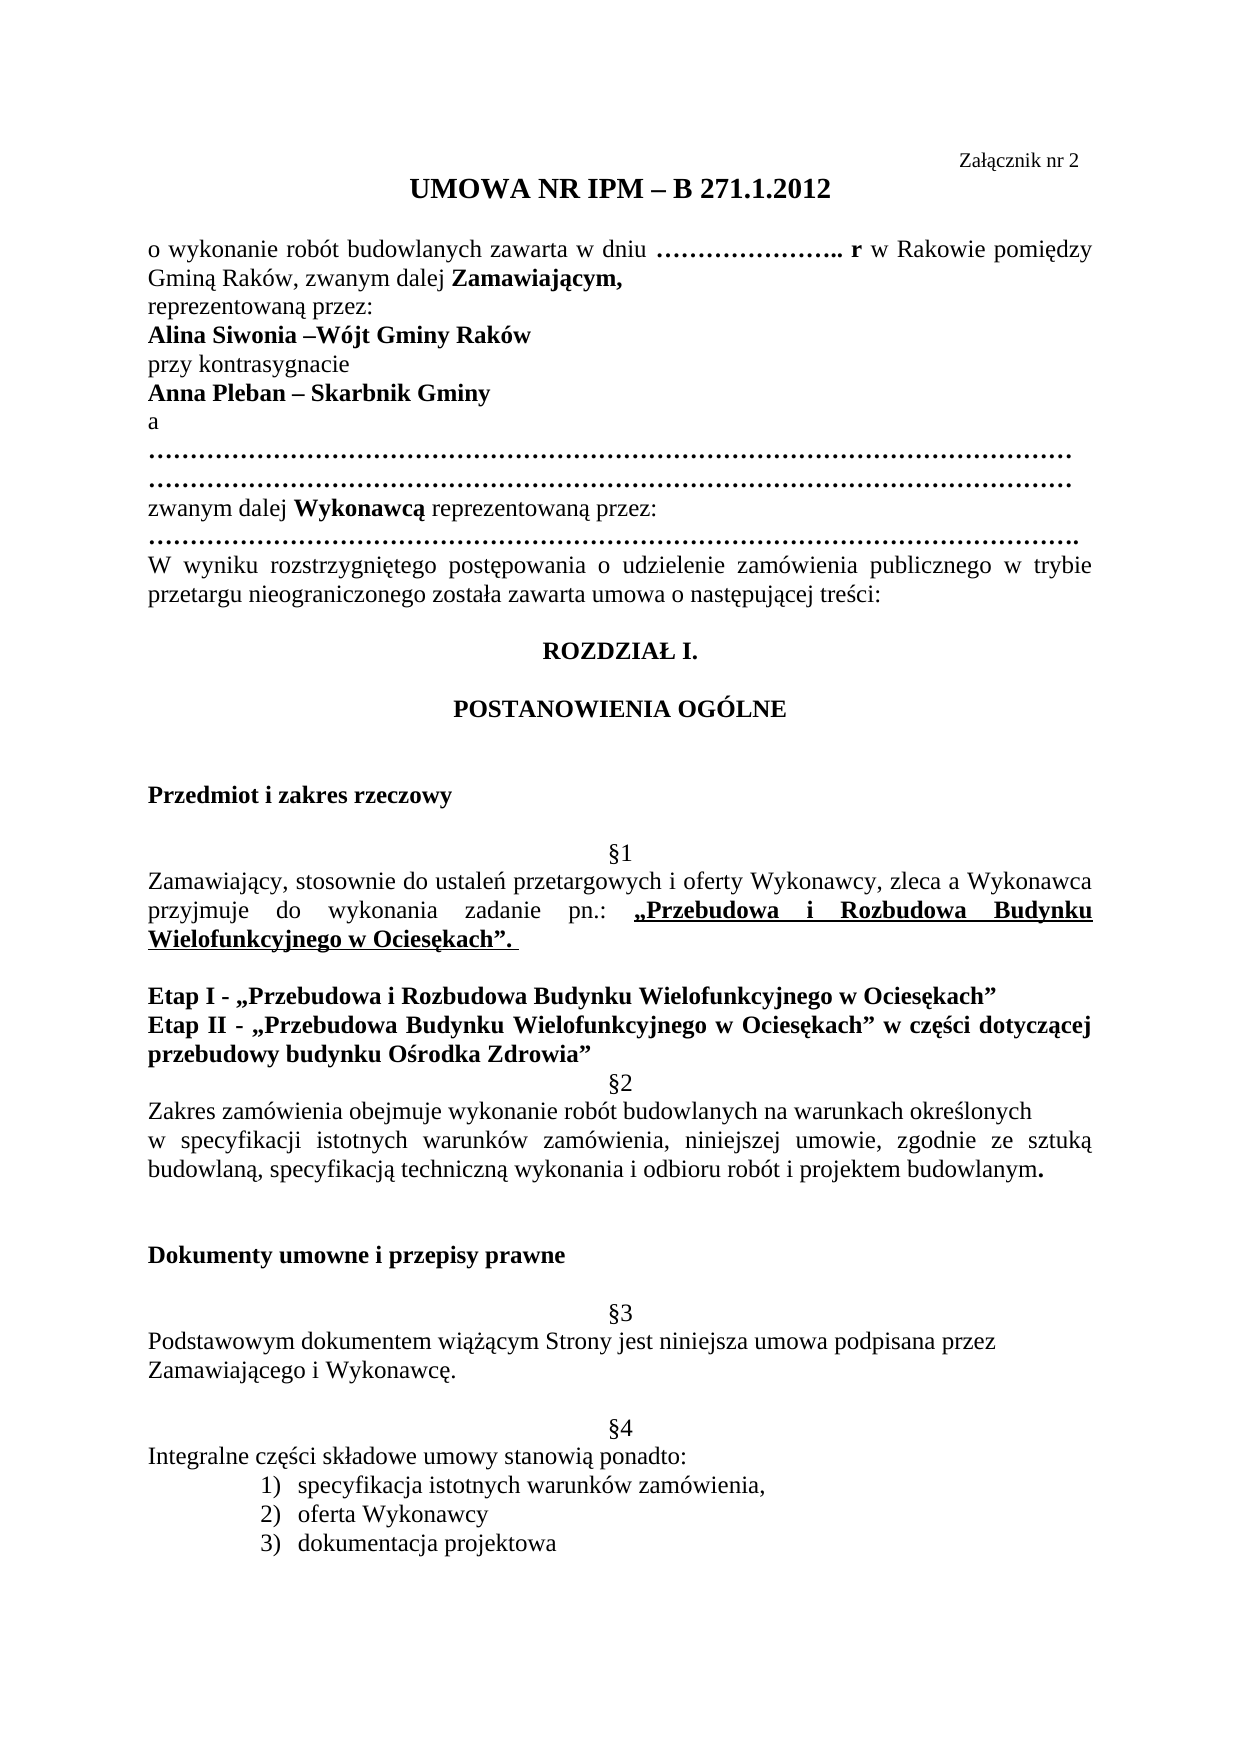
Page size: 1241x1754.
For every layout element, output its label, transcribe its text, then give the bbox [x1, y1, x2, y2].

text Zakres zamówienia obejmuje wykonanie robót budowlanych na warunkach określonych [148, 1096, 1093, 1125]
list oferta Wykonawcy [260, 1499, 1093, 1528]
text Przedmiot i zakres rzeczowy [148, 780, 1093, 809]
text reprezentowaną przez: [148, 291, 1093, 320]
text Alina Siwonia –Wójt Gminy Raków [148, 320, 1093, 349]
list dokumentacja projektowa [260, 1528, 1093, 1556]
text …………………………………………………………………………………………………………………………………………………………………………………………………… [148, 435, 1093, 493]
text zwanym dalej Wykonawcą reprezentowaną przez: [148, 493, 1093, 521]
text Załącznik nr 2 [885, 148, 1093, 172]
text §2 [148, 1068, 1093, 1096]
text o wykonanie robót budowlanych zawarta w dniu ………………….. r w Rakowie pomiędzy Gminą Raków, zwanym dalej Zamawiającym, [148, 234, 1093, 291]
text …………………………………………………………………………………………………. [148, 521, 1093, 550]
list specyfikacja istotnych warunków zamówienia, [260, 1470, 1093, 1499]
text Zamawiający, stosownie do ustaleń przetargowych i oferty Wykonawcy, zleca a Wykonawca przyjmuje do wykonania zadanie pn.: „Przebudowa i Rozbudowa Budynku Wielofunkcyjnego w Ociesękach”. [148, 866, 1093, 953]
text POSTANOWIENIA OGÓLNE [148, 694, 1093, 723]
text a [148, 406, 1093, 435]
text w specyfikacji istotnych warunków zamówienia, niniejszej umowie, zgodnie ze sztuką budowlaną, specyfikacją techniczną wykonania i odbioru robót i projektem budowlanym. [148, 1125, 1093, 1183]
text Etap I - „Przebudowa i Rozbudowa Budynku Wielofunkcyjnego w Ociesękach” [148, 981, 1093, 1010]
text §3 [148, 1298, 1093, 1326]
text Dokumenty umowne i przepisy prawne [148, 1240, 1093, 1269]
text W wyniku rozstrzygniętego postępowania o udzielenie zamówienia publicznego w trybie przetargu nieograniczonego została zawarta umowa o następującej treści: [148, 550, 1093, 608]
text Podstawowym dokumentem wiążącym Strony jest niniejsza umowa podpisana przez Zamawiającego i Wykonawcę. [148, 1326, 1093, 1384]
text ROZDZIAŁ I. [148, 636, 1093, 665]
text §1 [148, 838, 1093, 866]
text Anna Pleban – Skarbnik Gminy [148, 378, 1093, 406]
text Etap II - „Przebudowa Budynku Wielofunkcyjnego w Ociesękach” w części dotyczącej przebudowy budynku Ośrodka Zdrowia” [148, 1010, 1093, 1068]
text §4 [148, 1413, 1093, 1441]
text Integralne części składowe umowy stanowią ponadto: [148, 1441, 1093, 1470]
text UMOWA NR IPM – B 271.1.2012 [148, 172, 1093, 205]
text przy kontrasygnacie [148, 349, 1093, 378]
